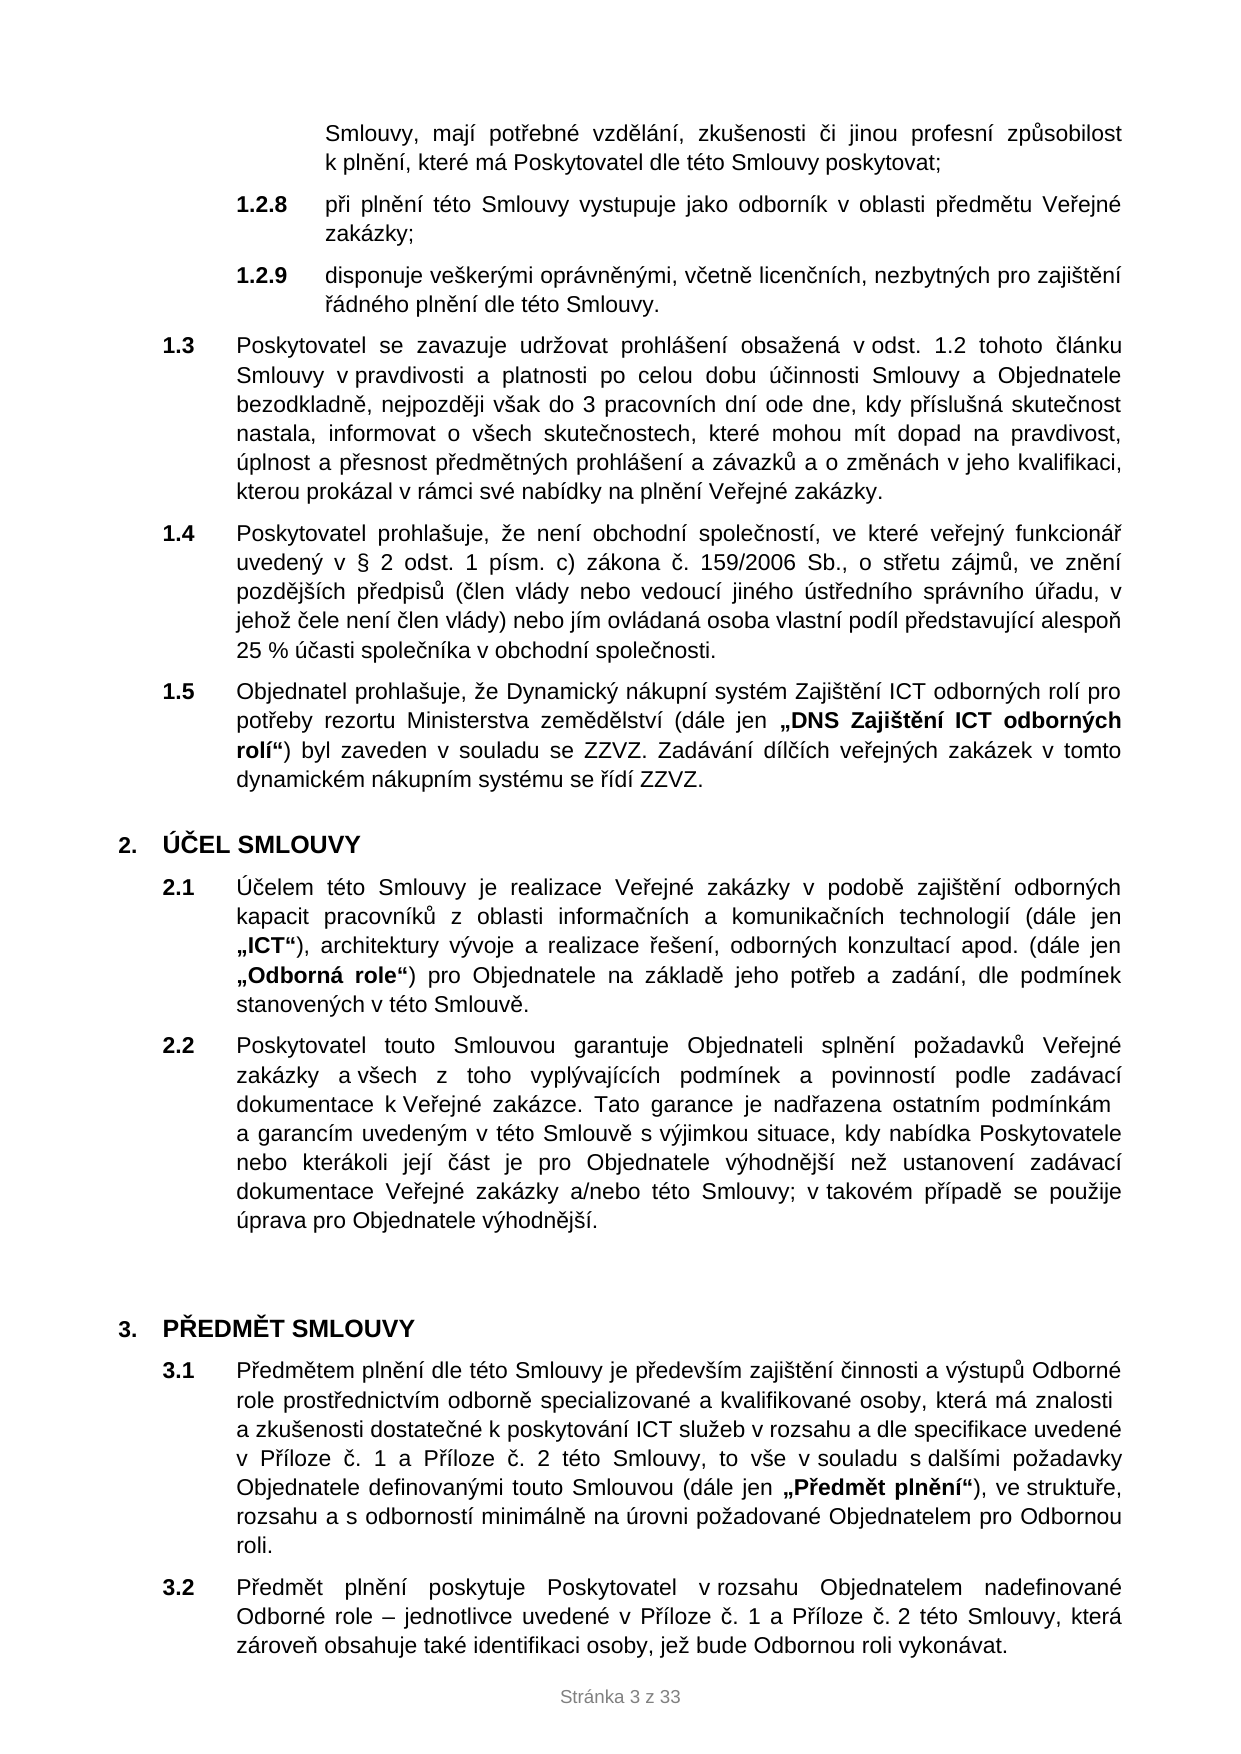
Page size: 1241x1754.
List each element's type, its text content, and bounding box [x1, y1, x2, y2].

text Předmět plnění poskytuje Poskytovatel v rozsahu Objednatelem nadefinované Odborné role – jednotlivce uvedené v Příloze č. 1 a Příloze č. 2 této Smlouvy, která zároveň obsahuje také identifikaci osoby, jež bude Odbornou roli vykonávat. [162, 1572, 1122, 1660]
text Předmětem plnění dle této Smlouvy je především zajištění činnosti a výstupů Odborné role prostřednictvím odborně specializované a kvalifikované osoby, která má znalosti a zkušenosti dostatečné k poskytování ICT služeb v rozsahu a dle specifikace uvedené v Příloze č. 1 a Příloze č. 2 této Smlouvy, to vše v souladu s dalšími požadavky Objednatele definovanými touto Smlouvou (dále jen „Předmět plnění“), ve struktuře, rozsahu a s odborností minimálně na úrovni požadované Objednatelem pro Odbornou roli. [162, 1356, 1122, 1560]
text Poskytovatel prohlašuje, že není obchodní společností, ve které veřejný funkcionář uvedený v § 2 odst. 1 písm. c) zákona č. 159/2006 Sb., o střetu zájmů, ve znění pozdějších předpisů (člen vlády nebo vedoucí jiného ústředního správního úřadu, v jehož čele není člen vlády) nebo jím ovládaná osoba vlastní podíl představující alespoň 25 % účasti společníka v obchodní společnosti. [162, 518, 1122, 664]
text Poskytovatel touto Smlouvou garantuje Objednateli splnění požadavků Veřejné zakázky a všech z toho vyplývajících podmínek a povinností podle zadávací dokumentace k Veřejné zakázce. Tato garance je nadřazena ostatním podmínkám a garancím uvedeným v této Smlouvě s výjimkou situace, kdy nabídka Poskytovatele nebo kterákoli její část je pro Objednatele výhodnější než ustanovení zadávací dokumentace Veřejné zakázky a/nebo této Smlouvy; v takovém případě se použije úprava pro Objednatele výhodnější. [162, 1031, 1122, 1235]
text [236, 118, 1122, 176]
text disponuje veškerými oprávněnými, včetně licenčních, nezbytných pro zajištění řádného plnění dle této Smlouvy. [236, 260, 1122, 318]
text Předmět smlouvy [118, 1314, 1122, 1343]
text Účelem této Smlouvy je realizace Veřejné zakázky v podobě zajištění odborných kapacit pracovníků z oblasti informačních a komunikačních technologií (dále jen „ICT“), architektury vývoje a realizace řešení, odborných konzultací apod. (dále jen „Odborná role“) pro Objednatele na základě jeho potřeb a zadání, dle podmínek stanovených v této Smlouvě. [162, 872, 1122, 1018]
text Účel smlouvy [118, 831, 1122, 860]
text Poskytovatel se zavazuje udržovat prohlášení obsažená v odst. 1.2 tohoto článku Smlouvy v pravdivosti a platnosti po celou dobu účinnosti Smlouvy a Objednatele bezodkladně, nejpozději však do 3 pracovních dní ode dne, kdy příslušná skutečnost nastala, informovat o všech skutečnostech, které mohou mít dopad na pravdivost, úplnost a přesnost předmětných prohlášení a závazků a o změnách v jeho kvalifikaci, kterou prokázal v rámci své nabídky na plnění Veřejné zakázky. [162, 331, 1122, 506]
text Objednatel prohlašuje, že Dynamický nákupní systém Zajištění ICT odborných rolí pro potřeby rezortu Ministerstva zemědělství (dále jen „DNS Zajištění ICT odborných rolí“) byl zaveden v souladu se ZZVZ. Zadávání dílčích veřejných zakázek v tomto dynamickém nákupním systému se řídí ZZVZ. [162, 676, 1122, 793]
text při plnění této Smlouvy vystupuje jako odborník v oblasti předmětu Veřejné zakázky; [236, 189, 1122, 247]
